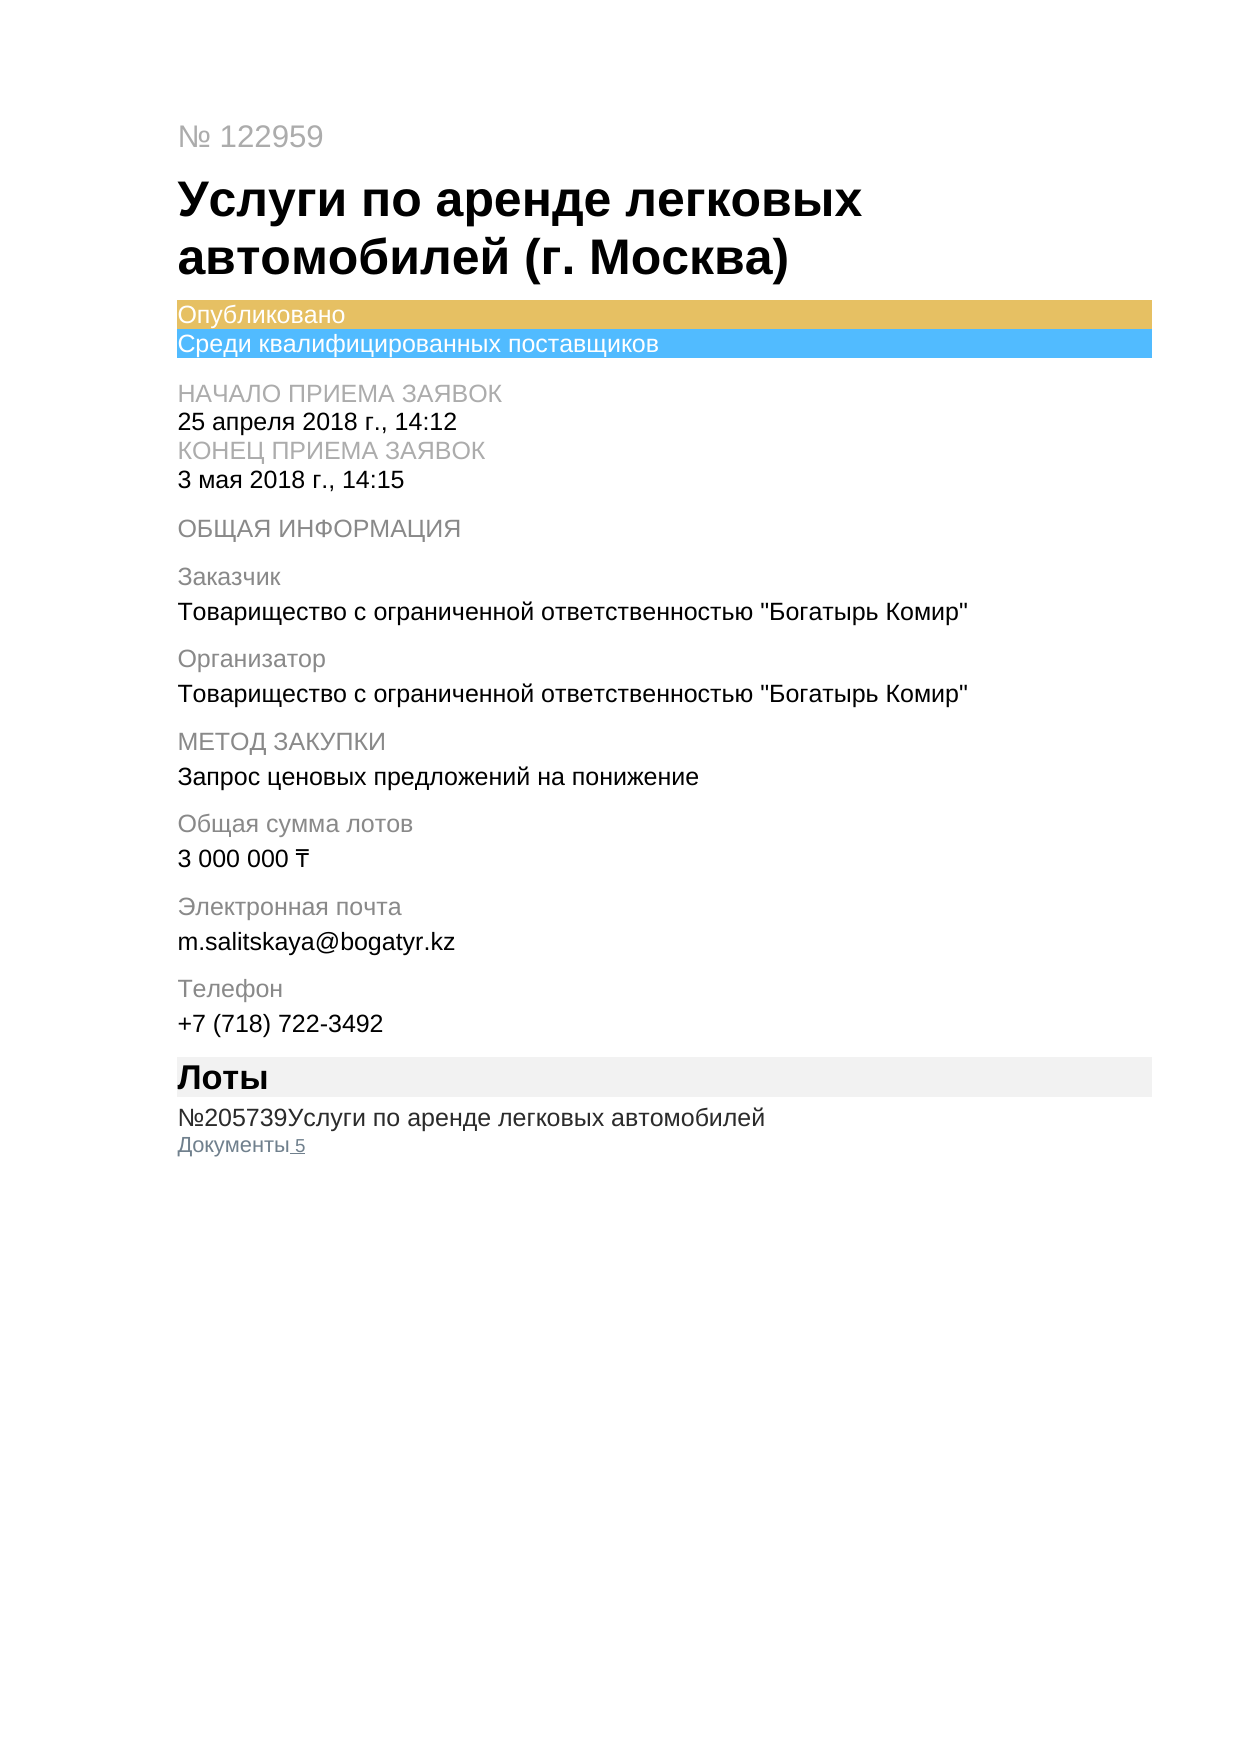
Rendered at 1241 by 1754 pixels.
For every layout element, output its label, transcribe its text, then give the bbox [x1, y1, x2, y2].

text Товарищество с ограниченной ответственностью "Богатырь Комир" [177, 597, 1152, 626]
text Телефон [177, 974, 1152, 1003]
text ОБЩАЯ ИНФОРМАЦИЯ [177, 514, 1152, 543]
text Запрос ценовых предложений на понижение [177, 762, 1152, 791]
text Документы 5 [177, 1132, 1152, 1157]
text НАЧАЛО ПРИЕМА ЗАЯВОК [177, 379, 1152, 407]
text Общая сумма лотов [177, 809, 1152, 838]
text Товарищество с ограниченной ответственностью "Богатырь Комир" [177, 679, 1152, 708]
text Лоты [177, 1057, 1152, 1097]
text Услуги по аренде легковых автомобилей (г. Москва) [177, 170, 1152, 285]
text Организатор [177, 644, 1152, 673]
text 3 мая 2018 г., 14:15 [177, 465, 1152, 494]
text № 122959 [177, 118, 1152, 154]
text КОНЕЦ ПРИЕМА ЗАЯВОК [177, 436, 1152, 465]
text Среди квалифицированных поставщиков [177, 329, 1152, 358]
text Опубликовано [177, 300, 1152, 329]
text МЕТОД ЗАКУПКИ [177, 727, 1152, 756]
text m.salitskaya@bogatyr.kz [177, 927, 1152, 956]
text Заказчик [177, 562, 1152, 591]
text Электронная почта [177, 892, 1152, 921]
text +7 (718) 722-3492 [177, 1009, 1152, 1038]
text №205739Услуги по аренде легковых автомобилей [177, 1103, 1152, 1132]
text 25 апреля 2018 г., 14:12 [177, 407, 1152, 436]
text 3 000 000 ₸ [177, 844, 1152, 873]
